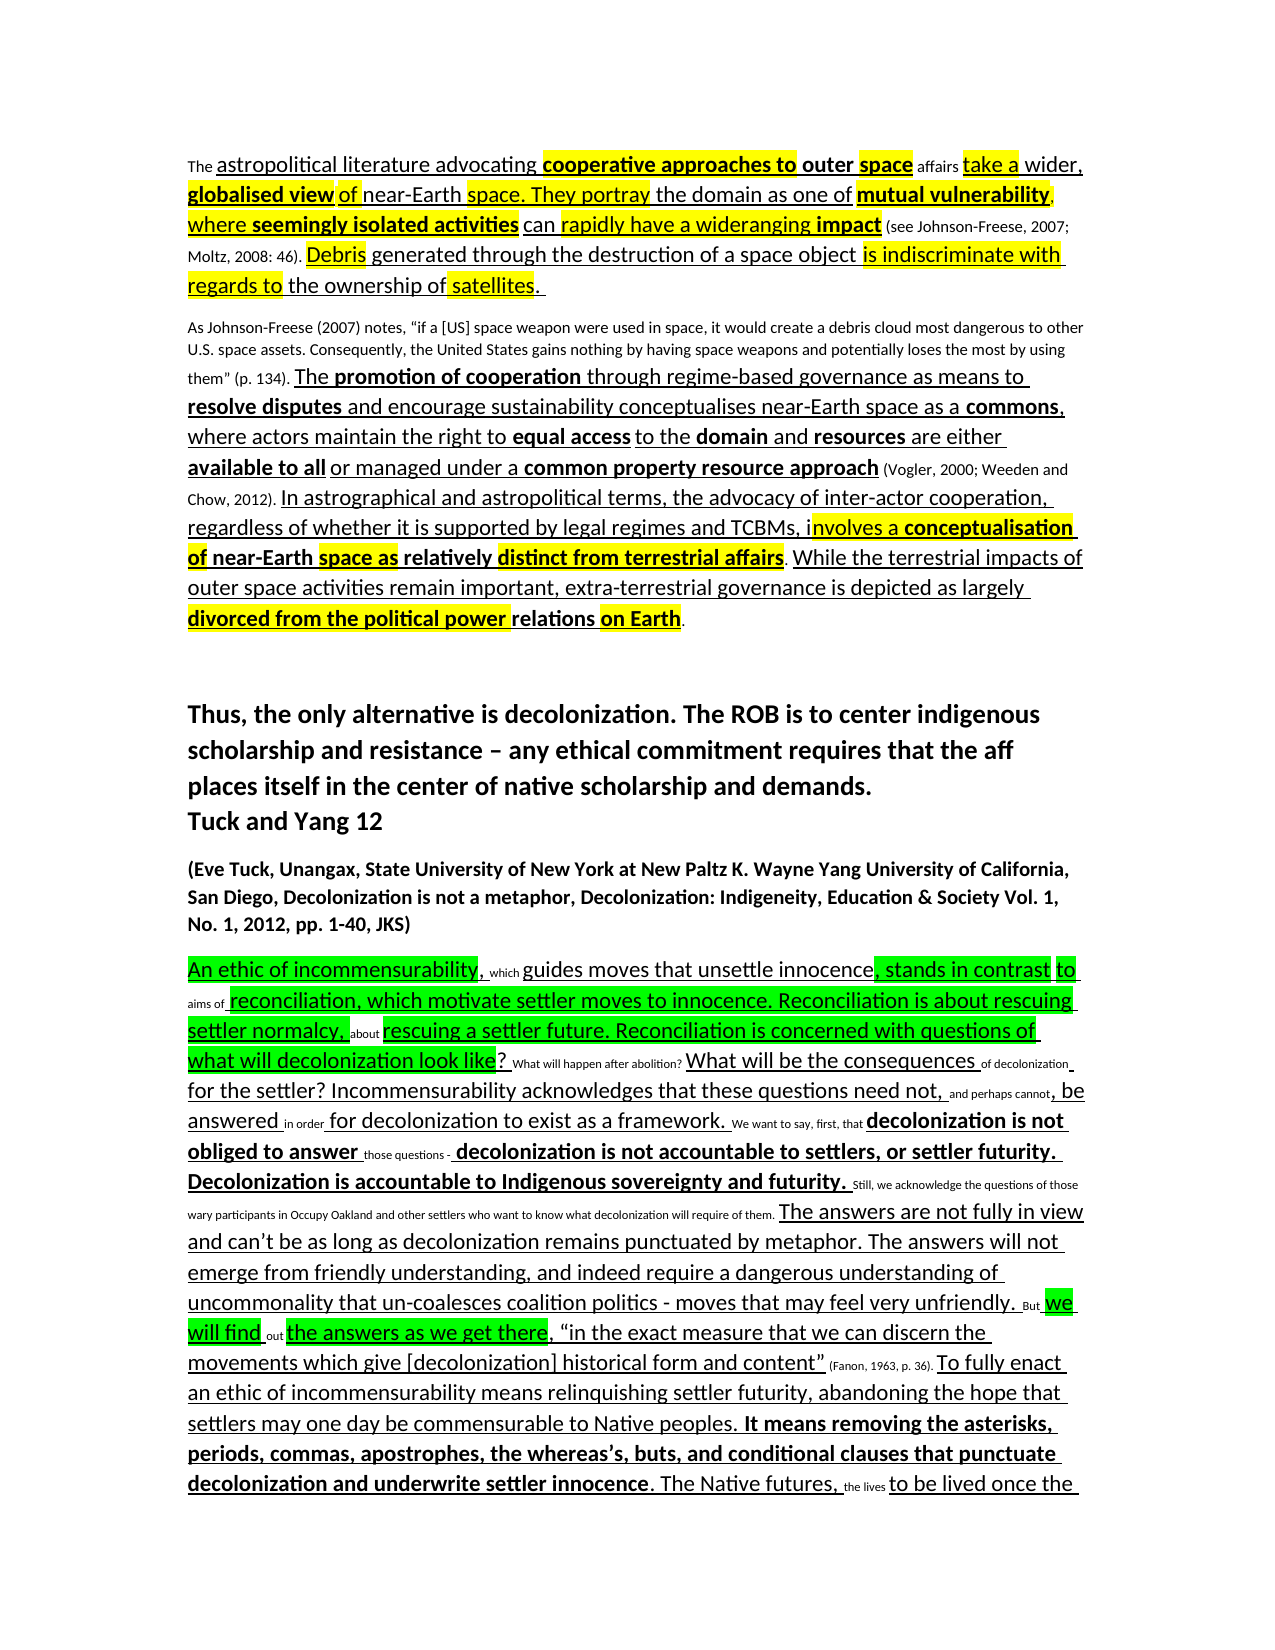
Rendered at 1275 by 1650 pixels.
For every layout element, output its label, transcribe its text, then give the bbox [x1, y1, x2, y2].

text (Eve Tuck, Unangax, State University of New York at New Paltz K. Wayne Yang University of California, San Diego, Decolonization is not a metaphor, Decolonization: Indigeneity, Education & Society Vol. 1, No. 1, 2012, pp. 1-40, JKS) [187, 857, 1087, 937]
text As Johnson-Freese (2007) notes, “if a [US] space weapon were used in space, it would create a debris cloud most dangerous to other U.S. space assets. Consequently, the United States gains nothing by having space weapons and potentially loses the most by using them” (p. 134). The promotion of cooperation through regime-based governance as means to resolve disputes and encourage sustainability conceptualises near-Earth space as a commons, where actors maintain the right to equal access to the domain and resources are either available to all or managed under a common property resource approach (Vogler, 2000; Weeden and Chow, 2012). In astrographical and astropolitical terms, the advocacy of inter-actor cooperation, regardless of whether it is supported by legal regimes and TCBMs, involves a conceptualisation of near-Earth space as relatively distinct from terrestrial affairs. While the terrestrial impacts of outer space activities remain important, extra-terrestrial governance is depicted as largely divorced from the political power relations on Earth. [187, 318, 1087, 632]
subtitle Thus, the only alternative is decolonization. The ROB is to center indigenous scholarship and resistance – any ethical commitment requires that the aff places itself in the center of native scholarship and demands. [187, 697, 1087, 802]
text Tuck and Yang 12 [187, 804, 1087, 837]
text The astropolitical literature advocating cooperative approaches to outer space affairs take a wider, globalised view of near-Earth space. They portray the domain as one of mutual vulnerability, where seemingly isolated activities can rapidly have a wideranging impact (see Johnson-Freese, 2007; Moltz, 2008: 46). Debris generated through the destruction of a space object is indiscriminate with regards to the ownership of satellites. [187, 150, 1087, 299]
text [187, 956, 1087, 1497]
